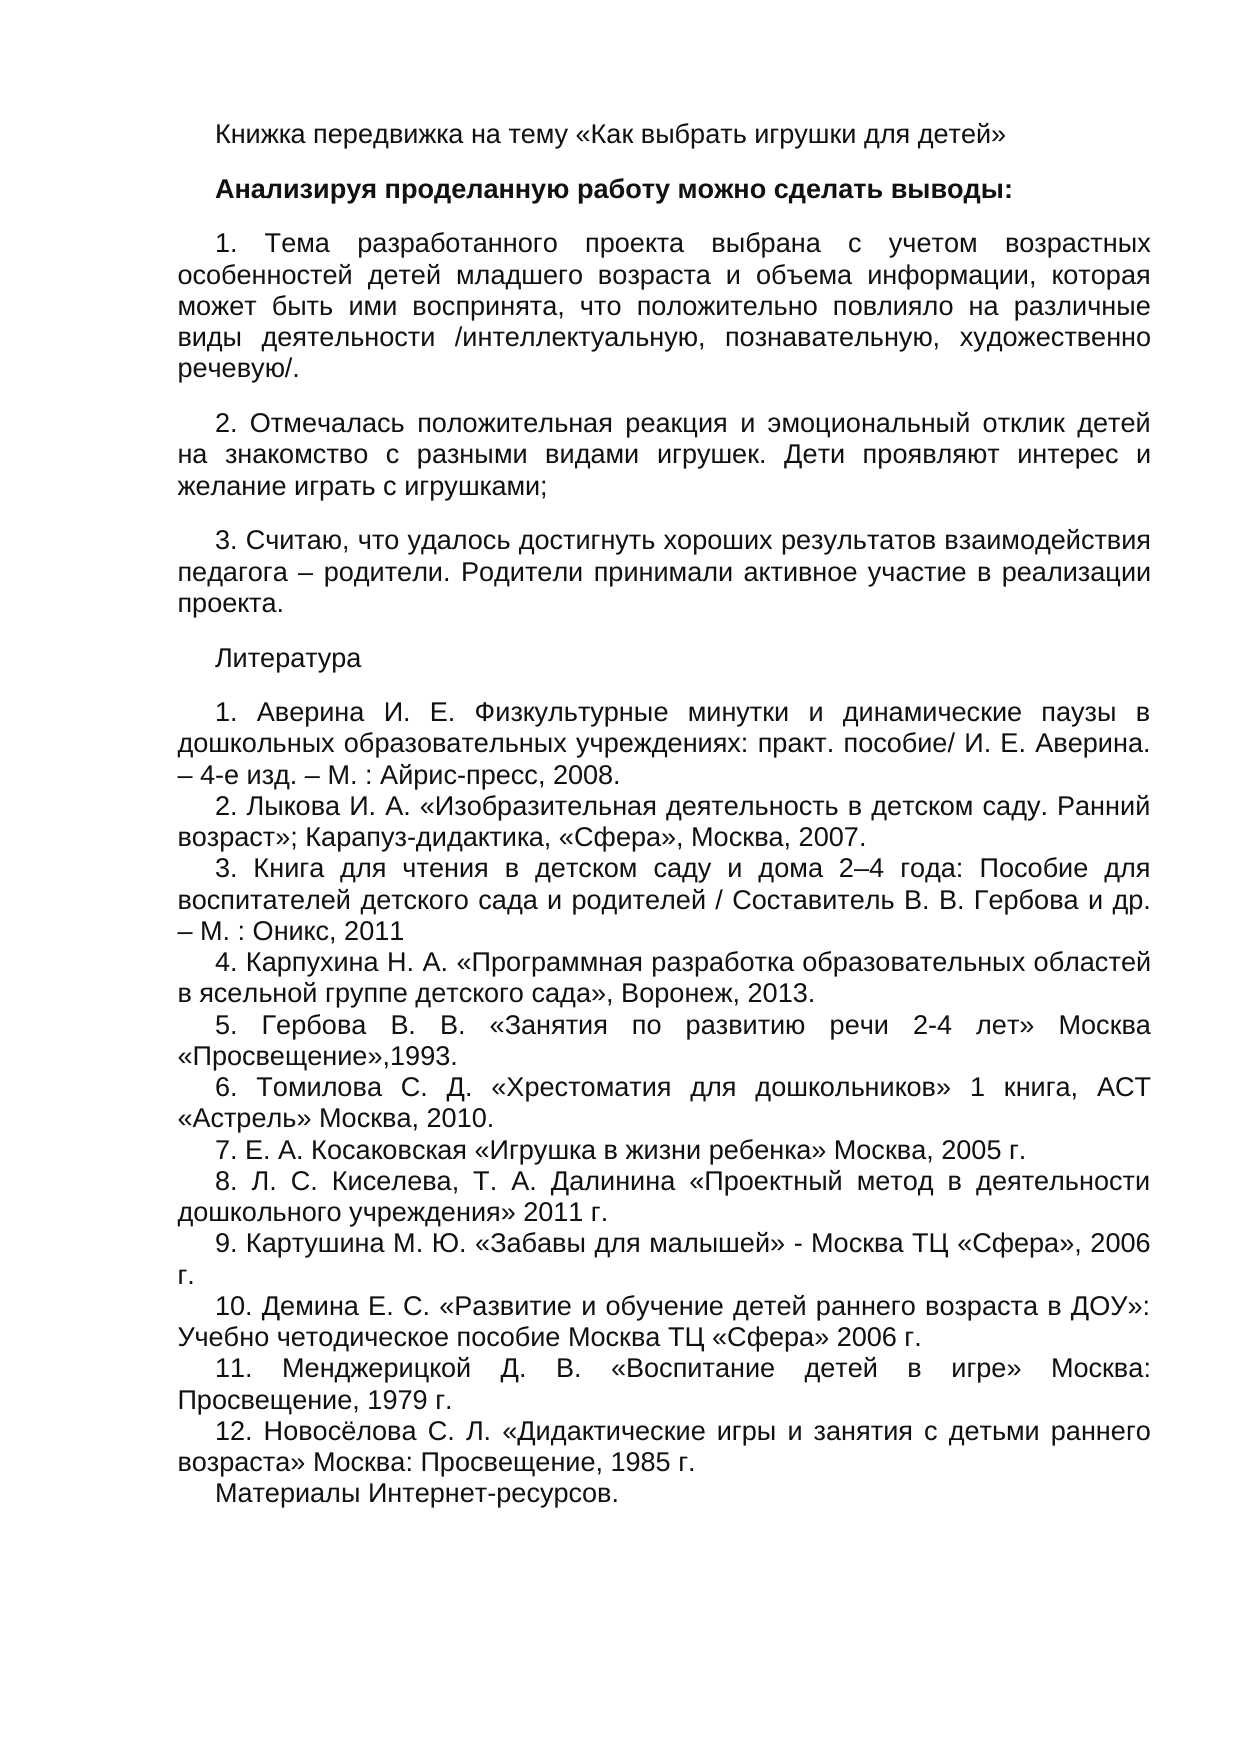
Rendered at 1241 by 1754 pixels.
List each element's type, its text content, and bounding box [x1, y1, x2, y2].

text Литература [177, 642, 1152, 673]
text Материалы Интернет-ресурсов. [177, 1477, 1152, 1509]
text Книжка передвижка на тему «Как выбрать игрушки для детей» [177, 118, 1152, 149]
text 1. Тема разработанного проекта выбрана с учетом возрастных особенностей детей младшего возраста и объема информации, которая может быть ими воспринята, что положительно повлияло на различные виды деятельности /интеллектуальную, познавательную, художественно речевую/. [177, 227, 1152, 384]
text 1. Аверина И. Е. Физкультурные минутки и динамические паузы в дошкольных образовательных учреждениях: практ. пособие/ И. Е. Аверина. – 4-е изд. – М. : Айрис-пресс, 2008. [177, 696, 1152, 790]
text 6. Томилова С. Д. «Хрестоматия для дошкольников» 1 книга, АСТ «Астрель» Москва, 2010. [177, 1071, 1152, 1134]
text 9. Картушина М. Ю. «Забавы для малышей» - Москва ТЦ «Сфера», 2006 г. [177, 1227, 1152, 1290]
text 2. Отмечалась положительная реакция и эмоциональный отклик детей на знакомство с разными видами игрушек. Дети проявляют интерес и желание играть с игрушками; [177, 407, 1152, 501]
text 8. Л. С. Киселева, Т. А. Далинина «Проектный метод в деятельности дошкольного учреждения» 2011 г. [177, 1165, 1152, 1227]
text 12. Новосёлова С. Л. «Дидактические игры и занятия с детьми раннего возраста» Москва: Просвещение, 1985 г. [177, 1415, 1152, 1477]
text 4. Карпухина Н. А. «Программная разработка образовательных областей в ясельной группе детского сада», Воронеж, 2013. [177, 946, 1152, 1009]
text 10. Демина Е. С. «Развитие и обучение детей раннего возраста в ДОУ»: Учебно четодическое пособие Москва ТЦ «Сфера» 2006 г. [177, 1290, 1152, 1352]
text 5. Гербова В. В. «Занятия по развитию речи 2-4 лет» Москва «Просвещение»,1993. [177, 1009, 1152, 1071]
text 3. Книга для чтения в детском саду и дома 2–4 года: Пособие для воспитателей детского сада и родителей / Составитель В. В. Гербова и др. – М. : Оникс, 2011 [177, 852, 1152, 946]
text 3. Считаю, что удалось достигнуть хороших результатов взаимодействия педагога – родители. Родители принимали активное участие в реализации проекта. [177, 524, 1152, 618]
text 2. Лыкова И. А. «Изобразительная деятельность в детском саду. Ранний возраст»; Карапуз-дидактика, «Сфера», Москва, 2007. [177, 790, 1152, 852]
text 7. Е. А. Косаковская «Игрушка в жизни ребенка» Москва, 2005 г. [177, 1134, 1152, 1165]
text Анализируя проделанную работу можно сделать выводы: [177, 173, 1152, 204]
text 11. Менджерицкой Д. В. «Воспитание детей в игре» Москва: Просвещение, 1979 г. [177, 1352, 1152, 1415]
